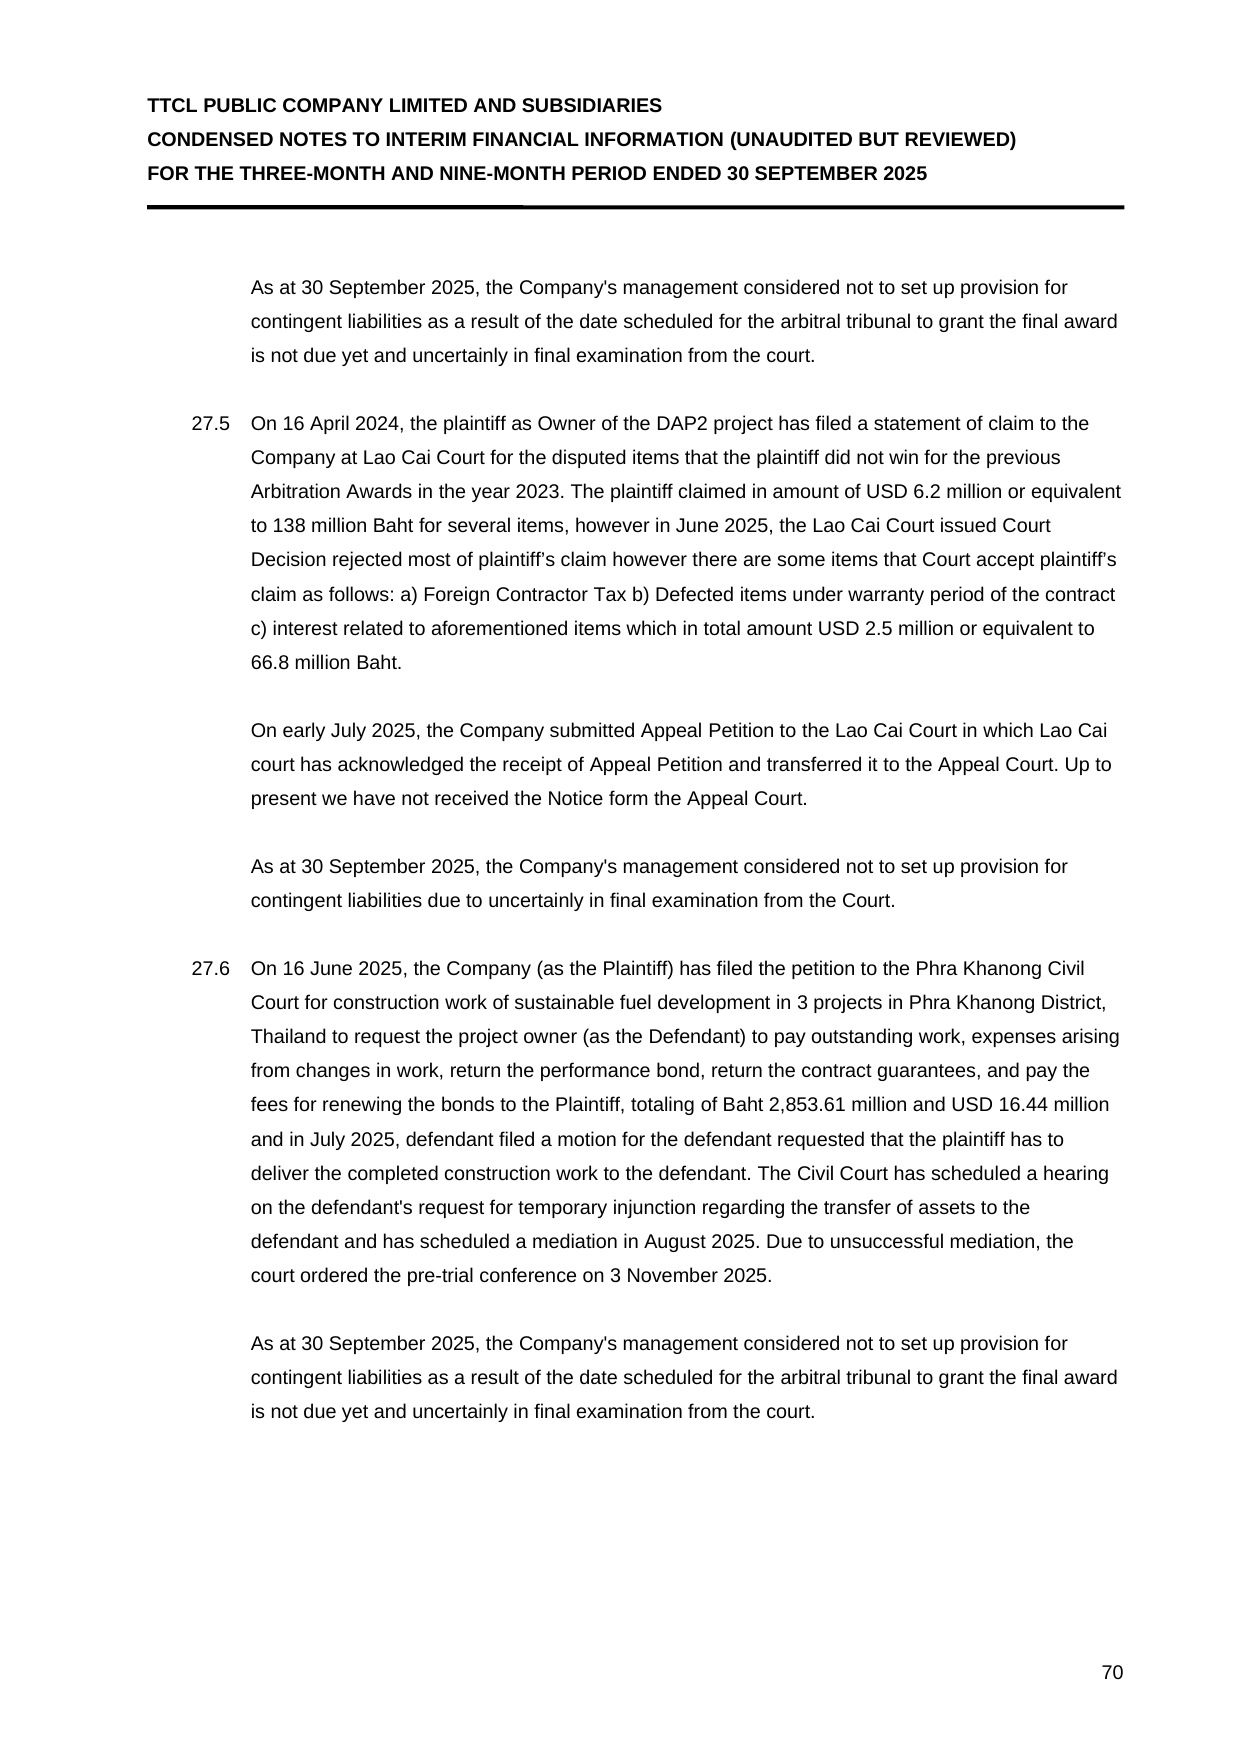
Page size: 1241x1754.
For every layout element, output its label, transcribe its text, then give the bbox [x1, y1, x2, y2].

list As at 30 September 2025, the Company's management considered not to set up provision for contingent liabilities due to uncertainly in final examination from the Court. [251, 855, 1123, 912]
list On 16 April 2024, the plaintiff as Owner of the DAP2 project has filed a statement of claim to the Company at Lao Cai Court for the disputed items that the plaintiff did not win for the previous Arbitration Awards in the year 2023. The plaintiff claimed in amount of USD 6.2 million or equivalent to 138 million Baht for several items, however in June 2025, the Lao Cai Court issued Court Decision rejected most of plaintiff’s claim however there are some items that Court accept plaintiff’s claim as follows: a) Foreign Contractor Tax b) Defected items under warranty period of the contract c) interest related to aforementioned items which in total amount USD 2.5 million or equivalent to 66.8 million Baht. [191, 412, 1123, 673]
list As at 30 September 2025, the Company's management considered not to set up provision for contingent liabilities as a result of the date scheduled for the arbitral tribunal to grant the final award is not due yet and uncertainly in final examination from the court. [251, 1332, 1123, 1423]
list On 16 June 2025, the Company (as the Plaintiff) has filed the petition to the Phra Khanong Civil Court for construction work of sustainable fuel development in 3 projects in Phra Khanong District, Thailand to request the project owner (as the Defendant) to pay outstanding work, expenses arising from changes in work, return the performance bond, return the contract guarantees, and pay the fees for renewing the bonds to the Plaintiff, totaling of Baht 2,853.61 million and USD 16.44 million and in July 2025, defendant filed a motion for the defendant requested that the plaintiff has to deliver the completed construction work to the defendant. The Civil Court has scheduled a hearing on the defendant's request for temporary injunction regarding the transfer of assets to the defendant and has scheduled a mediation in August 2025. Due to unsuccessful mediation, the court ordered the pre-trial conference on 3 November 2025. [191, 957, 1123, 1286]
list As at 30 September 2025, the Company's management considered not to set up provision for contingent liabilities as a result of the date scheduled for the arbitral tribunal to grant the final award is not due yet and uncertainly in final examination from the court. [251, 276, 1123, 367]
list On early July 2025, the Company submitted Appeal Petition to the Lao Cai Court in which Lao Cai court has acknowledged the receipt of Appeal Petition and transferred it to the Appeal Court. Up to present we have not received the Notice form the Appeal Court. [251, 719, 1123, 809]
